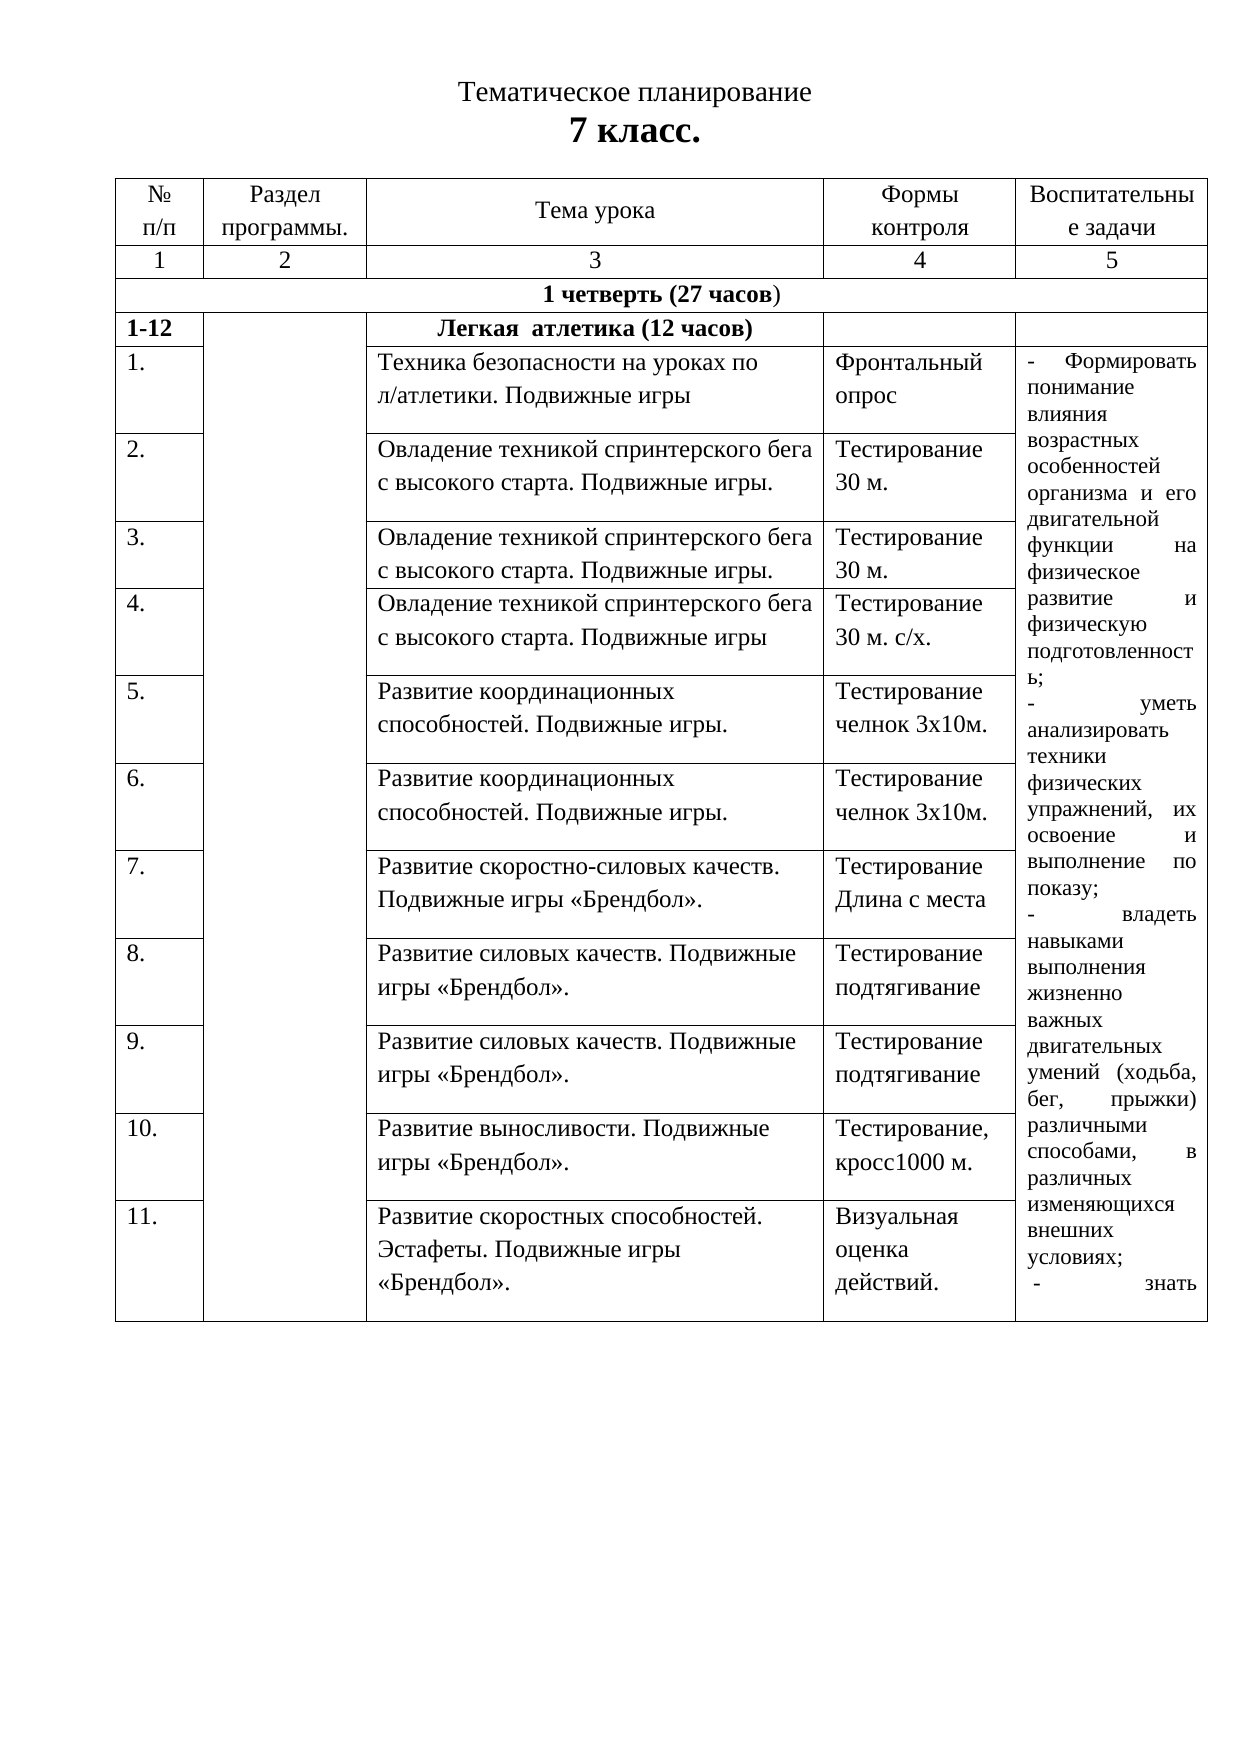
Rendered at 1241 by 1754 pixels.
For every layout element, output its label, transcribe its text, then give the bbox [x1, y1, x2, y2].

table_cell [1016, 313, 1207, 346]
table_cell 1-12 [116, 313, 203, 346]
table_cell 3. [116, 522, 203, 587]
text 7 класс. [118, 107, 1152, 151]
table_cell Фронтальный опрос [824, 347, 1015, 433]
table_cell Тестирование Длина с места [824, 851, 1015, 937]
table_cell Техника безопасности на уроках по л/атлетики. Подвижные игры [367, 347, 823, 433]
table_cell 3 [367, 246, 823, 278]
table_cell Развитие силовых качеств. Подвижные игры «Брендбол». [367, 1026, 823, 1112]
table_header № п/п [116, 179, 203, 244]
subtitle Тематическое планирование [118, 74, 1152, 107]
table_cell Развитие скоростных способностей. Эстафеты. Подвижные игры «Брендбол». [367, 1201, 823, 1321]
table_cell 2. [116, 434, 203, 521]
table_cell 9. [116, 1026, 203, 1112]
table_cell 6. [116, 764, 203, 850]
table_cell Тестирование подтягивание [824, 939, 1015, 1025]
table_cell 5. [116, 676, 203, 762]
table_cell 5 [1016, 246, 1207, 278]
table_cell Развитие силовых качеств. Подвижные игры «Брендбол». [367, 939, 823, 1025]
table_cell - Формировать понимание влияния возрастных особенностей организма и его двигательной функции на физическое развитие и физическую подготовленность; - уметь анализировать техники физических упражнений, их освоение и выполнение по показу; - владеть навыками выполнения жизненно важных двигательных умений (ходьба, бег, прыжки) различными способами, в различных изменяющихся внешних условиях; - знать достижения российских спортсменов в различных видах спорта; - владеть техникой выполнения тестовых испытаний Всероссийского физкультурно-спортивного комплекса «Готов к труду и обороне» (ГТО). [1016, 347, 1207, 1321]
table_cell [204, 313, 366, 1321]
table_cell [824, 1201, 1015, 1321]
table_cell 2 [204, 246, 366, 278]
table_cell 11. [116, 1201, 203, 1321]
table_cell Тестирование . [824, 434, 1015, 521]
table_cell 1 четверть (27 часов) [116, 279, 1207, 312]
table_cell Тестирование подтягивание [824, 1026, 1015, 1112]
table_cell 7. [116, 851, 203, 937]
table_cell 4. [116, 589, 203, 675]
table_cell Тестирование . [824, 522, 1015, 587]
table_cell Развитие координационных способностей. Подвижные игры. [367, 764, 823, 850]
table_cell 10. [116, 1114, 203, 1200]
table_cell Развитие скоростно-силовых качеств. Подвижные игры «Брендбол». [367, 851, 823, 937]
table_header Формы контроля [824, 179, 1015, 244]
table_cell Тестирование . с/х. [824, 589, 1015, 675]
table_header Тема урока [367, 179, 823, 244]
table_cell Развитие выносливости. Подвижные игры «Брендбол». [367, 1114, 823, 1200]
table_cell 1 [116, 246, 203, 278]
table_cell Овладение техникой спринтерского бега с высокого старта. Подвижные игры. [367, 434, 823, 521]
table_cell Тестирование челнок 3х10м. [824, 676, 1015, 762]
table_cell Тестирование челнок 3х10м. [824, 764, 1015, 850]
table_cell Легкая атлетика (12 часов) [367, 313, 823, 346]
table_cell Овладение техникой спринтерского бега с высокого старта. Подвижные игры [367, 589, 823, 675]
table_cell 8. [116, 939, 203, 1025]
table_cell Тестирование, кросс1000 м. [824, 1114, 1015, 1200]
table_header Воспитательные задачи [1016, 179, 1207, 244]
table_cell 4 [824, 246, 1015, 278]
table_header Раздел программы. [204, 179, 366, 244]
table_cell 1. [116, 347, 203, 433]
table_cell [824, 313, 1015, 346]
table_cell Развитие координационных способностей. Подвижные игры. [367, 676, 823, 762]
table_cell Овладение техникой спринтерского бега с высокого старта. Подвижные игры. [367, 522, 823, 587]
